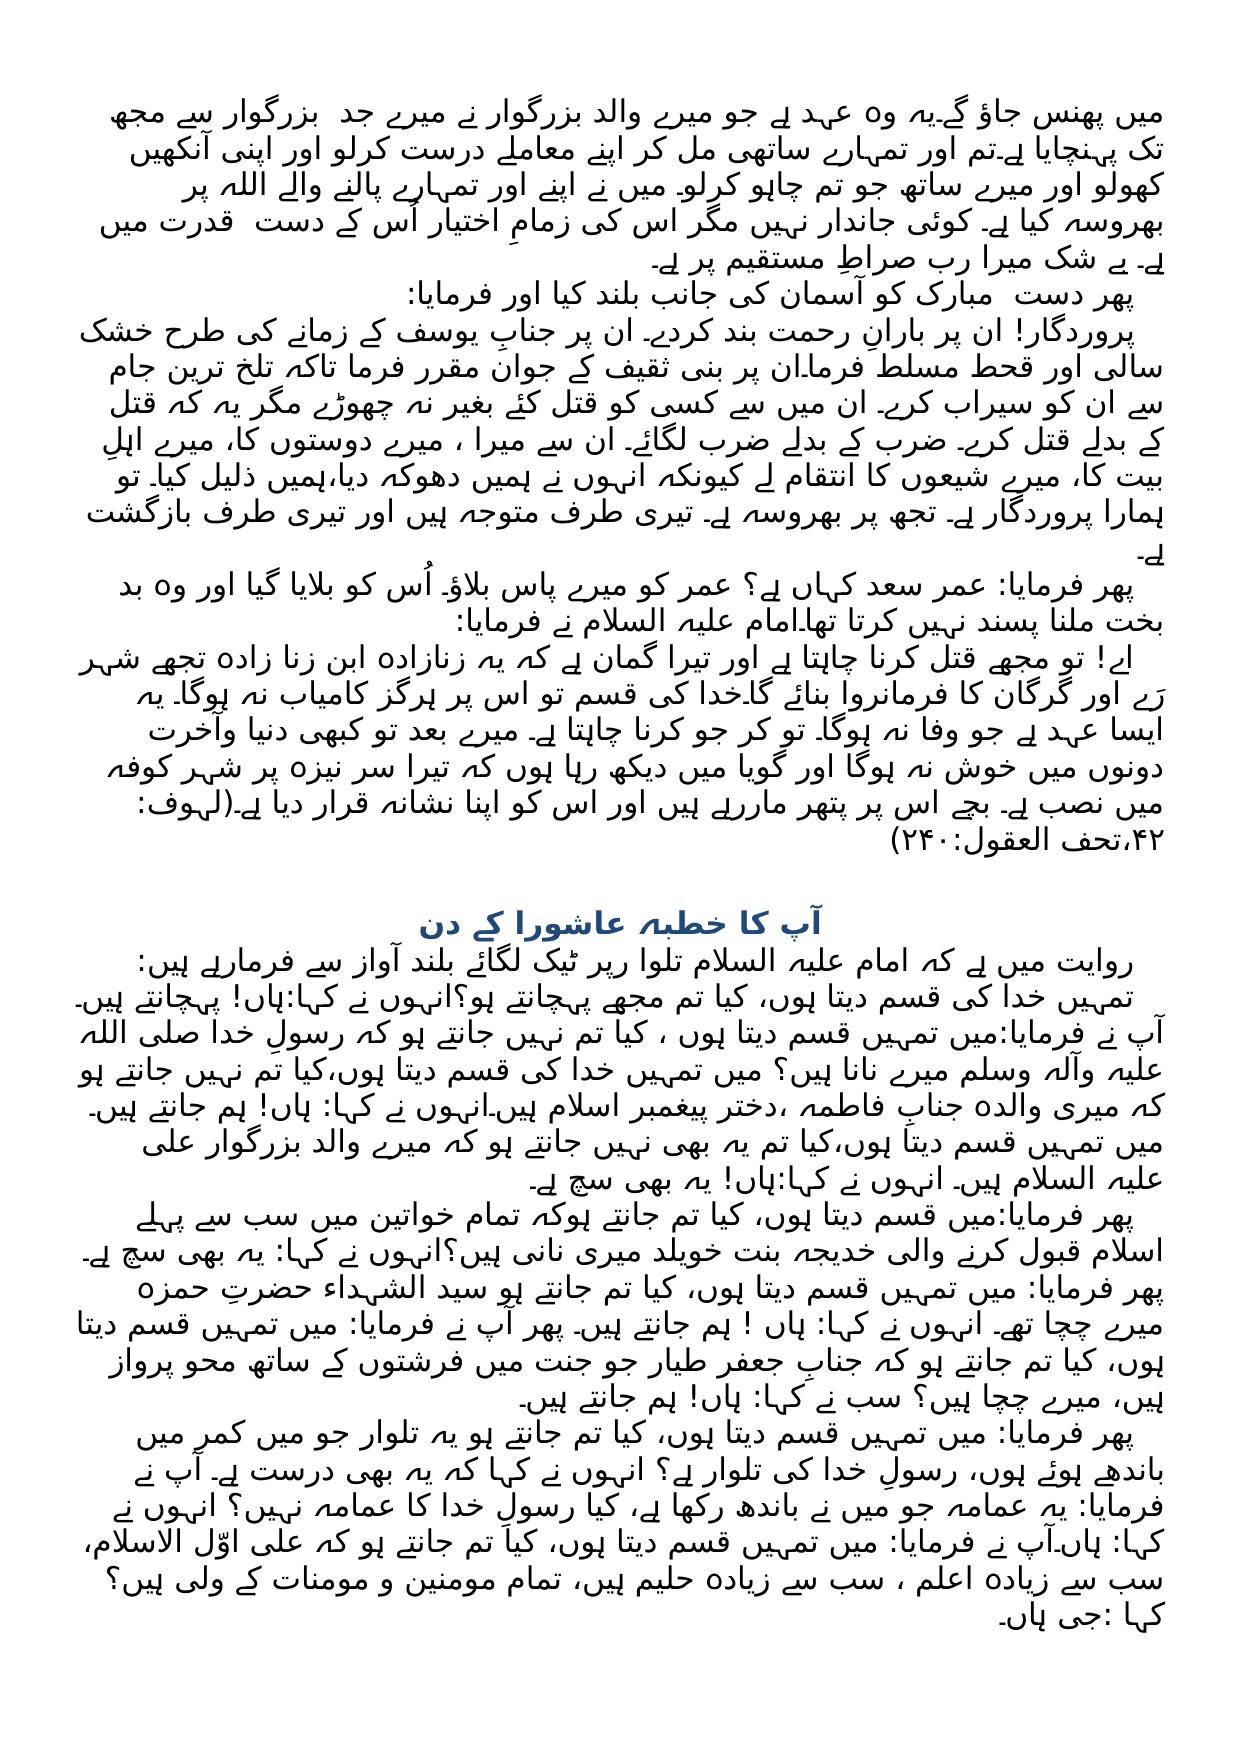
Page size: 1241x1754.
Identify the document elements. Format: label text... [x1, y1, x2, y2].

text پھر فرمایا:میں قسم دیتا ہوں، کیا تم جانتے ہوکہ تمام خواتین میں سب سے پہلے اسلام قبول کرنے والی خدیجہ بنت خویلد میری نانی ہیں؟انہوں نے کہا: یہ بھی سچ ہے۔پھر فرمایا: میں تمہیں قسم دیتا ہوں، کیا تم جانتے ہو سید الشہداء حضرتِ حمزہ میرے چچا تھے۔ انہوں نے کہا: ہاں ! ہم جانتے ہیں۔ پھر آپ نے فرمایا: میں تمہیں قسم دیتا ہوں، کیا تم جانتے ہو کہ جنابِ جعفر طیار جو جنت میں فرشتوں کے ساتھ محو پرواز ہیں، میرے چچا ہیں؟ سب نے کہا: ہاں! ہم جانتے ہیں۔ [75, 1196, 1165, 1414]
text تمہیں خدا کی قسم دیتا ہوں، کیا تم مجھے پہچانتے ہو؟انہوں نے کہا:ہاں! پہچانتے ہیں۔آپ نے فرمایا:میں تمہیں قسم دیتا ہوں ، کیا تم نہیں جانتے ہو کہ رسولِ خدا صلی اللہ علیہ وآلہ وسلم میرے نانا ہیں؟ میں تمہیں خدا کی قسم دیتا ہوں،کیا تم نہیں جانتے ہو کہ میری والدہ جنابِ فاطمہ ،دختر پیغمبر اسلام ہیں۔انہوں نے کہا: ہاں! ہم جانتے ہیں۔میں تمہیں قسم دیتا ہوں،کیا تم یہ بھی نہیں جانتے ہو کہ میرے والد بزرگوار علی علیہ السلام ہیں۔ انہوں نے کہا:ہاں! یہ بھی سچ ہے۔ [75, 978, 1165, 1196]
text روایت میں ہے کہ امام علیہ السلام تلوا رپر ٹیک لگائے بلند آواز سے فرمارہے ہیں: [75, 942, 1165, 978]
text پھر فرمایا: میں تمہیں قسم دیتا ہوں، کیا تم جانتے ہو یہ تلوار جو میں کمر میں باندھے ہوئے ہوں، رسولِ خدا کی تلوار ہے؟ انہوں نے کہا کہ یہ بھی درست ہے۔ آپ نے فرمایا: یہ عمامہ جو میں نے باندھ رکھا ہے، کیا رسولِ خدا کا عمامہ نہیں؟ انہوں نے کہا: ہاں۔آپ نے فرمایا: میں تمہیں قسم دیتا ہوں، کیا تم جانتے ہو کہ علی اوّل الاسلام، سب سے زیادہ اعلم ، سب سے زیادہ حلیم ہیں، تمام مومنین و مومنات کے ولی ہیں؟کہا :جی ہاں۔ [75, 1414, 1165, 1633]
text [75, 94, 1165, 276]
text اے! تو مجھے قتل کرنا چاہتا ہے اور تیرا گمان ہے کہ یہ زنازادہ ابن زنا زادہ تجھے شہر رَے اور گرگان کا فرمانروا بنائے گا۔خدا کی قسم تو اس پر ہرگز کامیاب نہ ہوگا۔ یہ ایسا عہد ہے جو وفا نہ ہوگا۔ تو کر جو کرنا چاہتا ہے۔ میرے بعد تو کبھی دنیا وآخرت دونوں میں خوش نہ ہوگا اور گویا میں دیکھ رہا ہوں کہ تیرا سر نیزہ پر شہر کوفہ میں نصب ہے۔ بچے اس پر پتھر ماررہے ہیں اور اس کو اپنا نشانہ قرار دیا ہے۔(لہوف:۴۲،تحف العقول:۲۴۰) [75, 639, 1165, 857]
text پھر فرمایا: عمر سعد کہاں ہے؟ عمر کو میرے پاس بلاؤ۔ اُس کو بلایا گیا اور وہ بد بخت ملنا پسند نہیں کرتا تھا۔امام علیہ السلام نے فرمایا: [75, 566, 1165, 639]
text پھر دست مبارک کو آسمان کی جانب بلند کیا اور فرمایا: [75, 276, 1165, 312]
subtitle آپ کا خطبہ عاشورا کے دن [75, 906, 1165, 942]
text پروردگار! ان پر بارانِ رحمت بند کردے۔ ان پر جنابِ یوسف کے زمانے کی طرح خشک سالی اور قحط مسلط فرما۔ان پر بنی ثقیف کے جوان مقرر فرما تاکہ تلخ ترین جام سے ان کو سیراب کرے۔ ان میں سے کسی کو قتل کئے بغیر نہ چھوڑے مگر یہ کہ قتل کے بدلے قتل کرے۔ ضرب کے بدلے ضرب لگائے۔ ان سے میرا ، میرے دوستوں کا، میرے اہلِ بیت کا، میرے شیعوں کا انتقام لے کیونکہ انہوں نے ہمیں دھوکہ دیا،ہمیں ذلیل کیا۔ تو ہمارا پروردگار ہے۔ تجھ پر بھروسہ ہے۔ تیری طرف متوجہ ہیں اور تیری طرف بازگشت ہے۔ [75, 312, 1165, 566]
